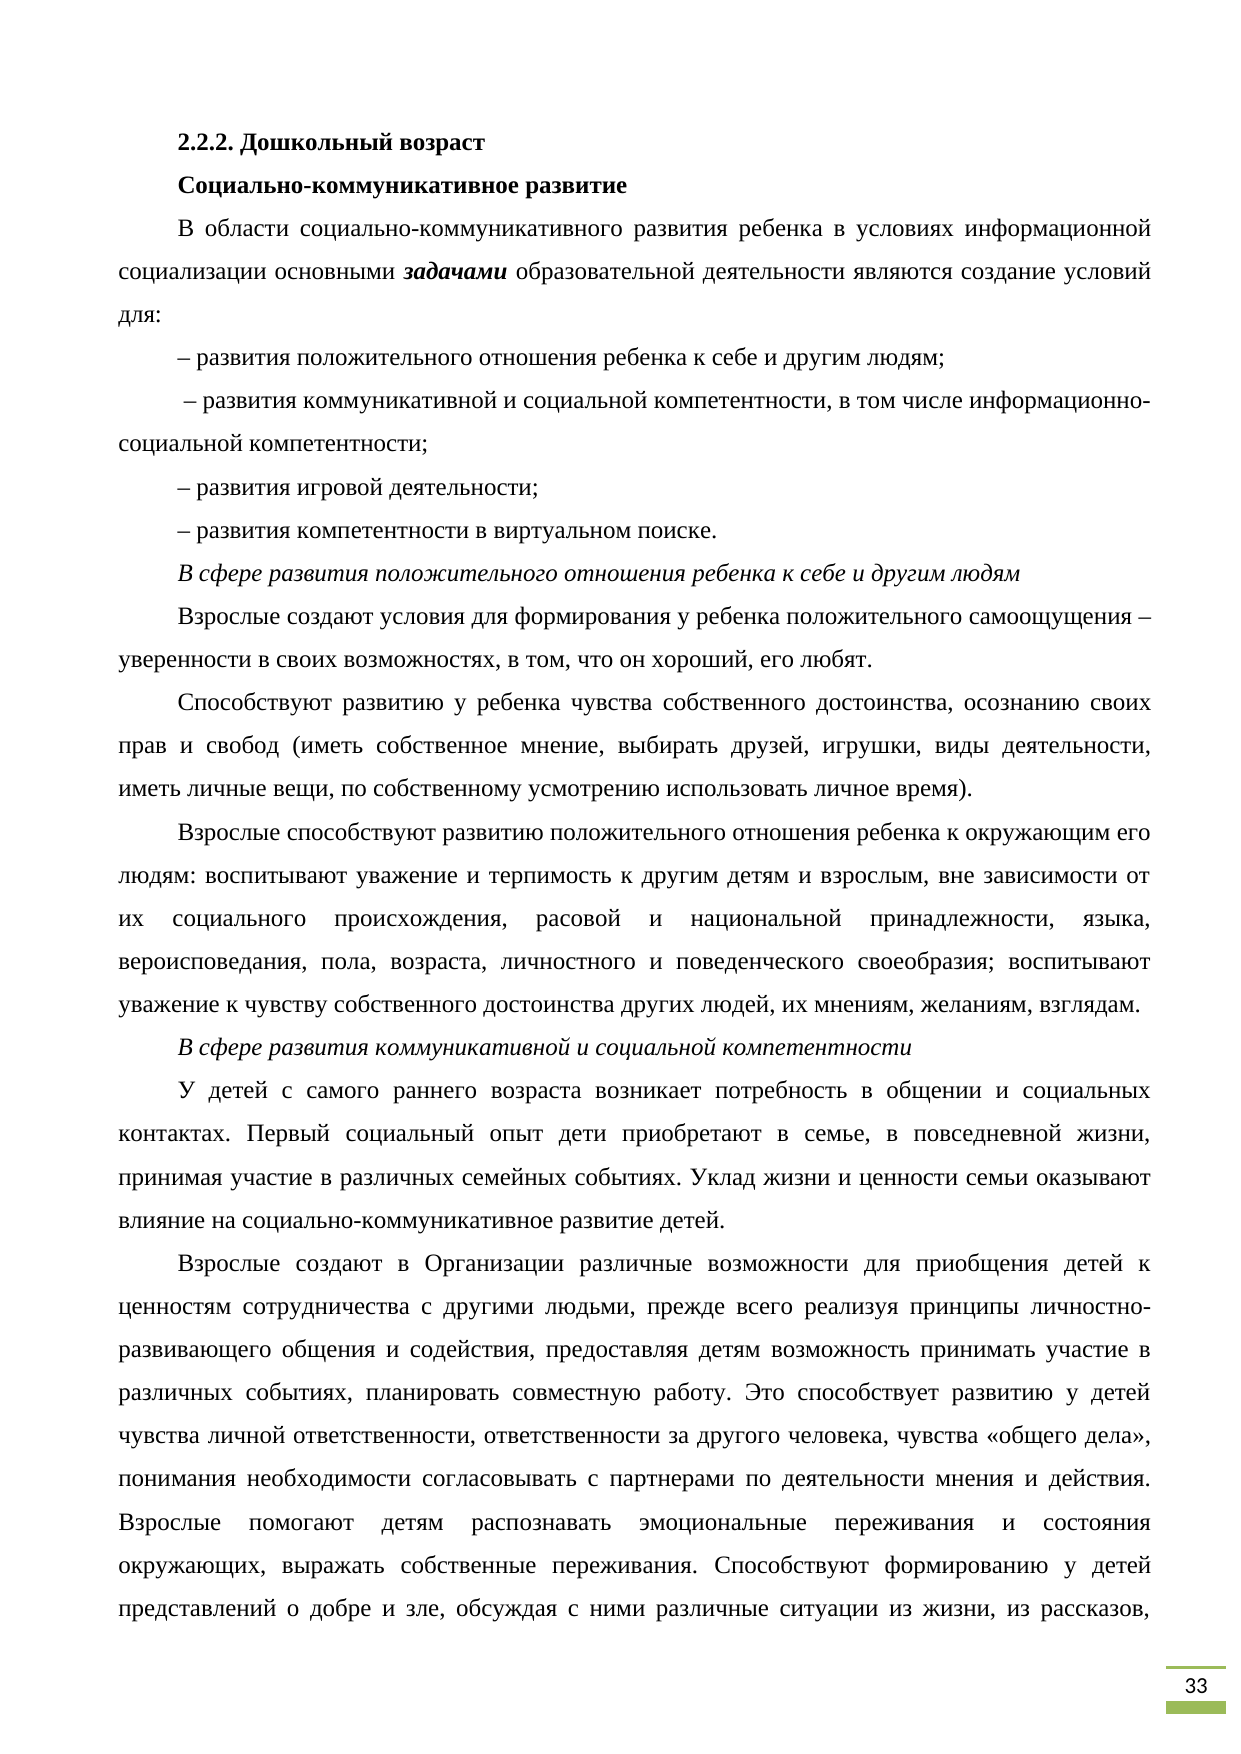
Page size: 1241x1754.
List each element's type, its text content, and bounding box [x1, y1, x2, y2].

text Социально-коммуникативное развитие [118, 170, 1152, 198]
text – развития коммуникативной и социальной компетентности, в том числе информационно-социальной компетентности; [118, 385, 1152, 457]
text – развития игровой деятельности; [118, 472, 1152, 500]
text Взрослые создают условия для формирования у ребенка положительного самоощущения – уверенности в своих возможностях, в том, что он хороший, его любят. [118, 601, 1152, 673]
text – развития компетентности в виртуальном поиске. [118, 515, 1152, 543]
text Взрослые способствуют развитию положительного отношения ребенка к окружающим его людям: воспитывают уважение и терпимость к другим детям и взрослым, вне зависимости от их социального происхождения, расовой и национальной принадлежности, языка, вероисповедания, пола, возраста, личностного и поведенческого своеобразия; воспитывают уважение к чувству собственного достоинства других людей, их мнениям, желаниям, взглядам. [118, 817, 1152, 1018]
text У детей с самого раннего возраста возникает потребность в общении и социальных контактах. Первый социальный опыт дети приобретают в семье, в повседневной жизни, принимая участие в различных семейных событиях. Уклад жизни и ценности семьи оказывают влияние на социально-коммуникативное развитие детей. [118, 1075, 1152, 1233]
text 2.2.2. Дошкольный возраст [118, 127, 1152, 155]
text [118, 1248, 1152, 1622]
text В сфере развития коммуникативной и социальной компетентности [118, 1032, 1152, 1061]
text В сфере развития положительного отношения ребенка к себе и другим людям [118, 558, 1152, 587]
text В области социально-коммуникативного развития ребенка в условиях информационной социализации основными задачами образовательной деятельности являются создание условий для: [118, 213, 1152, 328]
text – развития положительного отношения ребенка к себе и другим людям; [118, 342, 1152, 371]
text Способствуют развитию у ребенка чувства собственного достоинства, осознанию своих прав и свобод (иметь собственное мнение, выбирать друзей, игрушки, виды деятельности, иметь личные вещи, по собственному усмотрению использовать личное время). [118, 687, 1152, 802]
